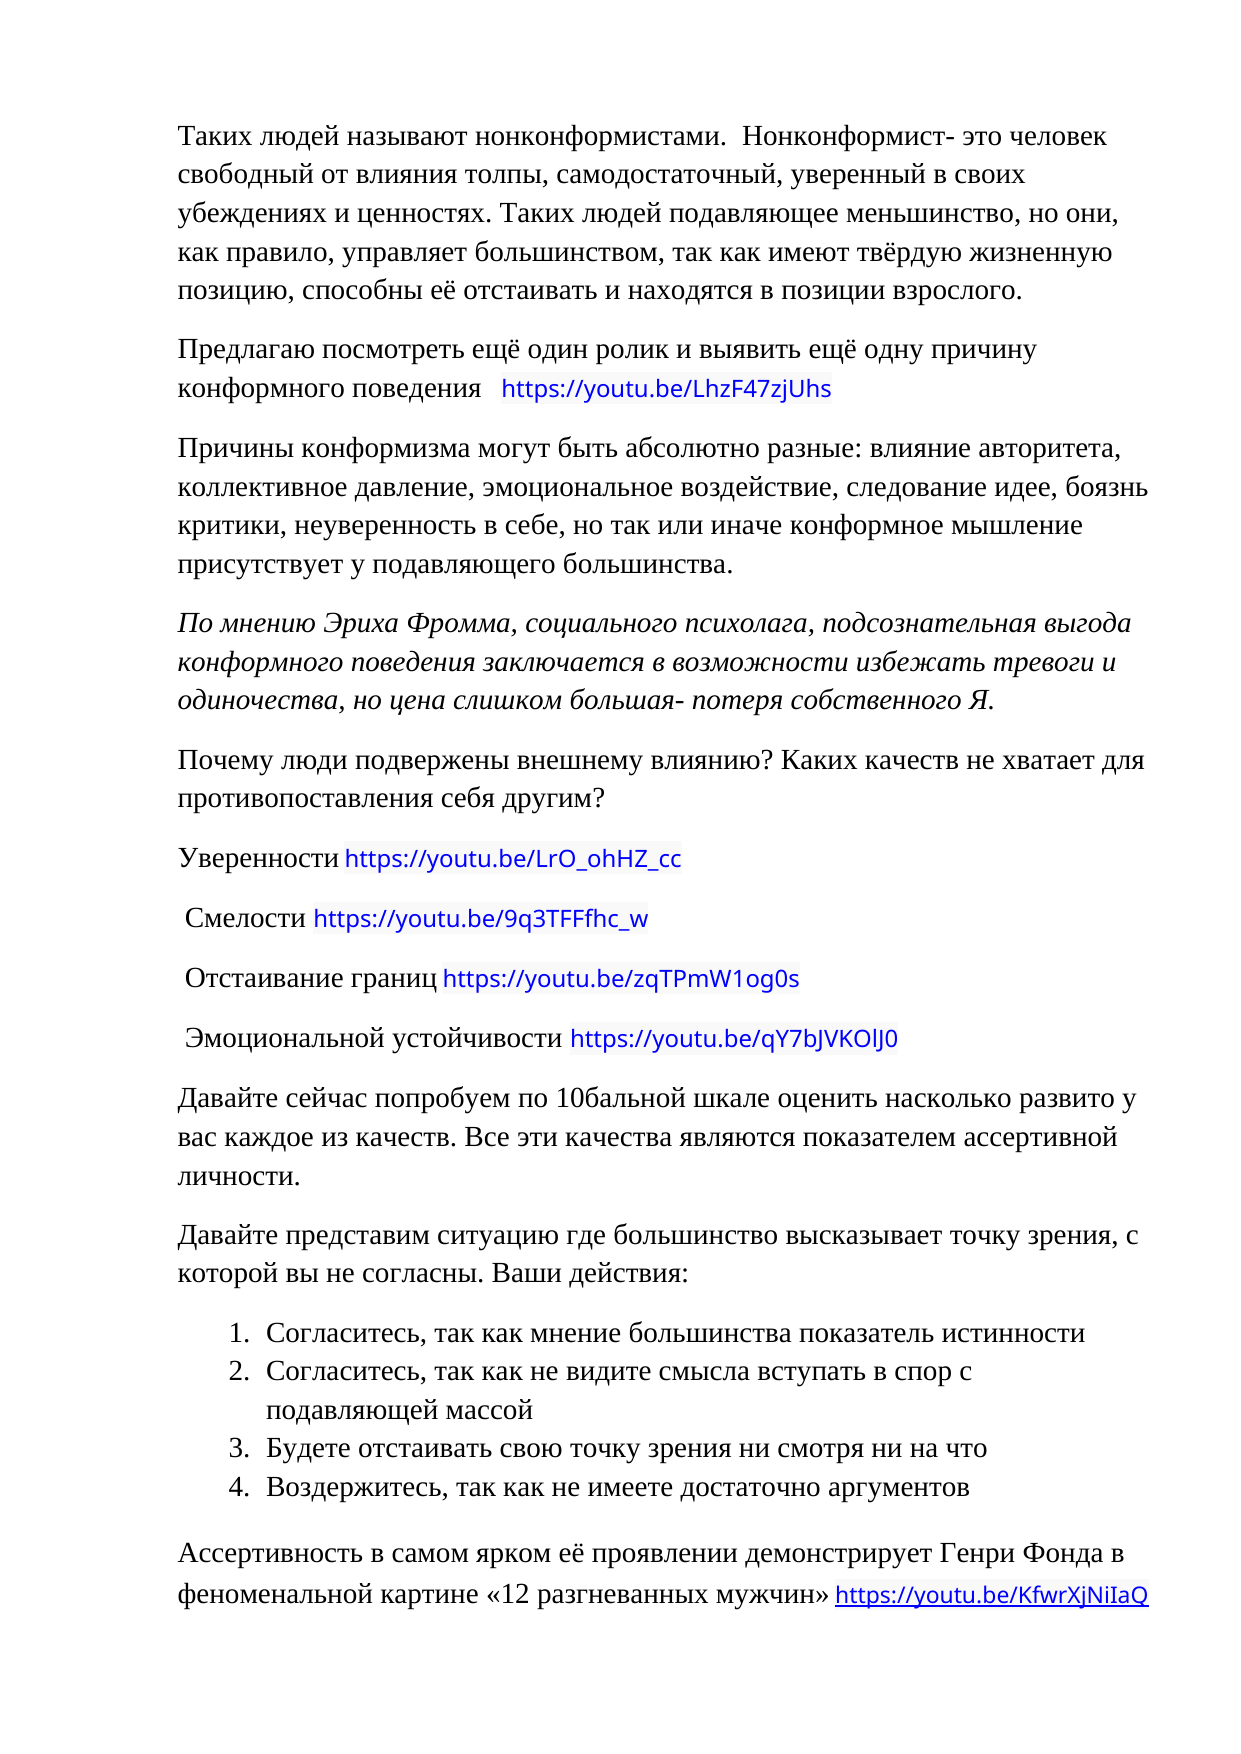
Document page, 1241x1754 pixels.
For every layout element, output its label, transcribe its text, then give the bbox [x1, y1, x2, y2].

text Отстаивание границ https://youtu.be/zqTPmW1og0s [177, 960, 1152, 994]
text Почему люди подвержены внешнему влиянию? Каких качеств не хватает для противопоставления себя другим? [177, 742, 1152, 814]
text Эмоциональной устойчивости https://youtu.be/qY7bJVKOlJ0 [177, 1020, 1152, 1055]
list Воздержитесь, так как не имеете достаточно аргументов [228, 1469, 1152, 1503]
text Давайте сейчас попробуем по 10бальной шкале оценить насколько развито у вас каждое из качеств. Все эти качества являются показателем ассертивной личности. [177, 1081, 1152, 1191]
text Уверенности https://youtu.be/LrO_ohHZ_cc [177, 840, 1152, 874]
text Таких людей называют нонконформистами. Нонконформист- это человек свободный от влияния толпы, самодостаточный, уверенный в своих убеждениях и ценностях. Таких людей подавляющее меньшинство, но они, как правило, управляет большинством, так как имеют твёрдую жизненную позицию, способны её отстаивать и находятся в позиции взрослого. [177, 118, 1152, 306]
list Будете отстаивать свою точку зрения ни смотря ни на что [228, 1431, 1152, 1464]
text Давайте представим ситуацию где большинство высказывает точку зрения, с которой вы не согласны. Ваши действия: [177, 1217, 1152, 1289]
text Смелости https://youtu.be/9q3TFFfhc_w [177, 900, 1152, 934]
text По мнению Эриха Фромма, социального психолага, подсознательная выгода конформного поведения заключается в возможности избежать тревоги и одиночества, но цена слишком большая- потеря собственного Я. [177, 605, 1152, 716]
list Согласитесь, так как мнение большинства показатель истинности [228, 1315, 1152, 1348]
text Ассертивность в самом ярком её проявлении демонстрирует Генри Фонда в феноменальной картине «12 разгневанных мужчин» https://youtu.be/KfwrXjNiIaQ [177, 1528, 1150, 1610]
text Причины конформизма могут быть абсолютно разные: влияние авторитета, коллективное давление, эмоциональное воздействие, следование идее, боязнь критики, неуверенность в себе, но так или иначе конформное мышление присутствует у подавляющего большинства. [177, 430, 1152, 579]
text Предлагаю посмотреть ещё один ролик и выявить ещё одну причину конформного поведения https://youtu.be/LhzF47zjUhs [177, 332, 1152, 404]
list Согласитесь, так как не видите смысла вступать в спор с подавляющей массой [228, 1353, 1152, 1426]
